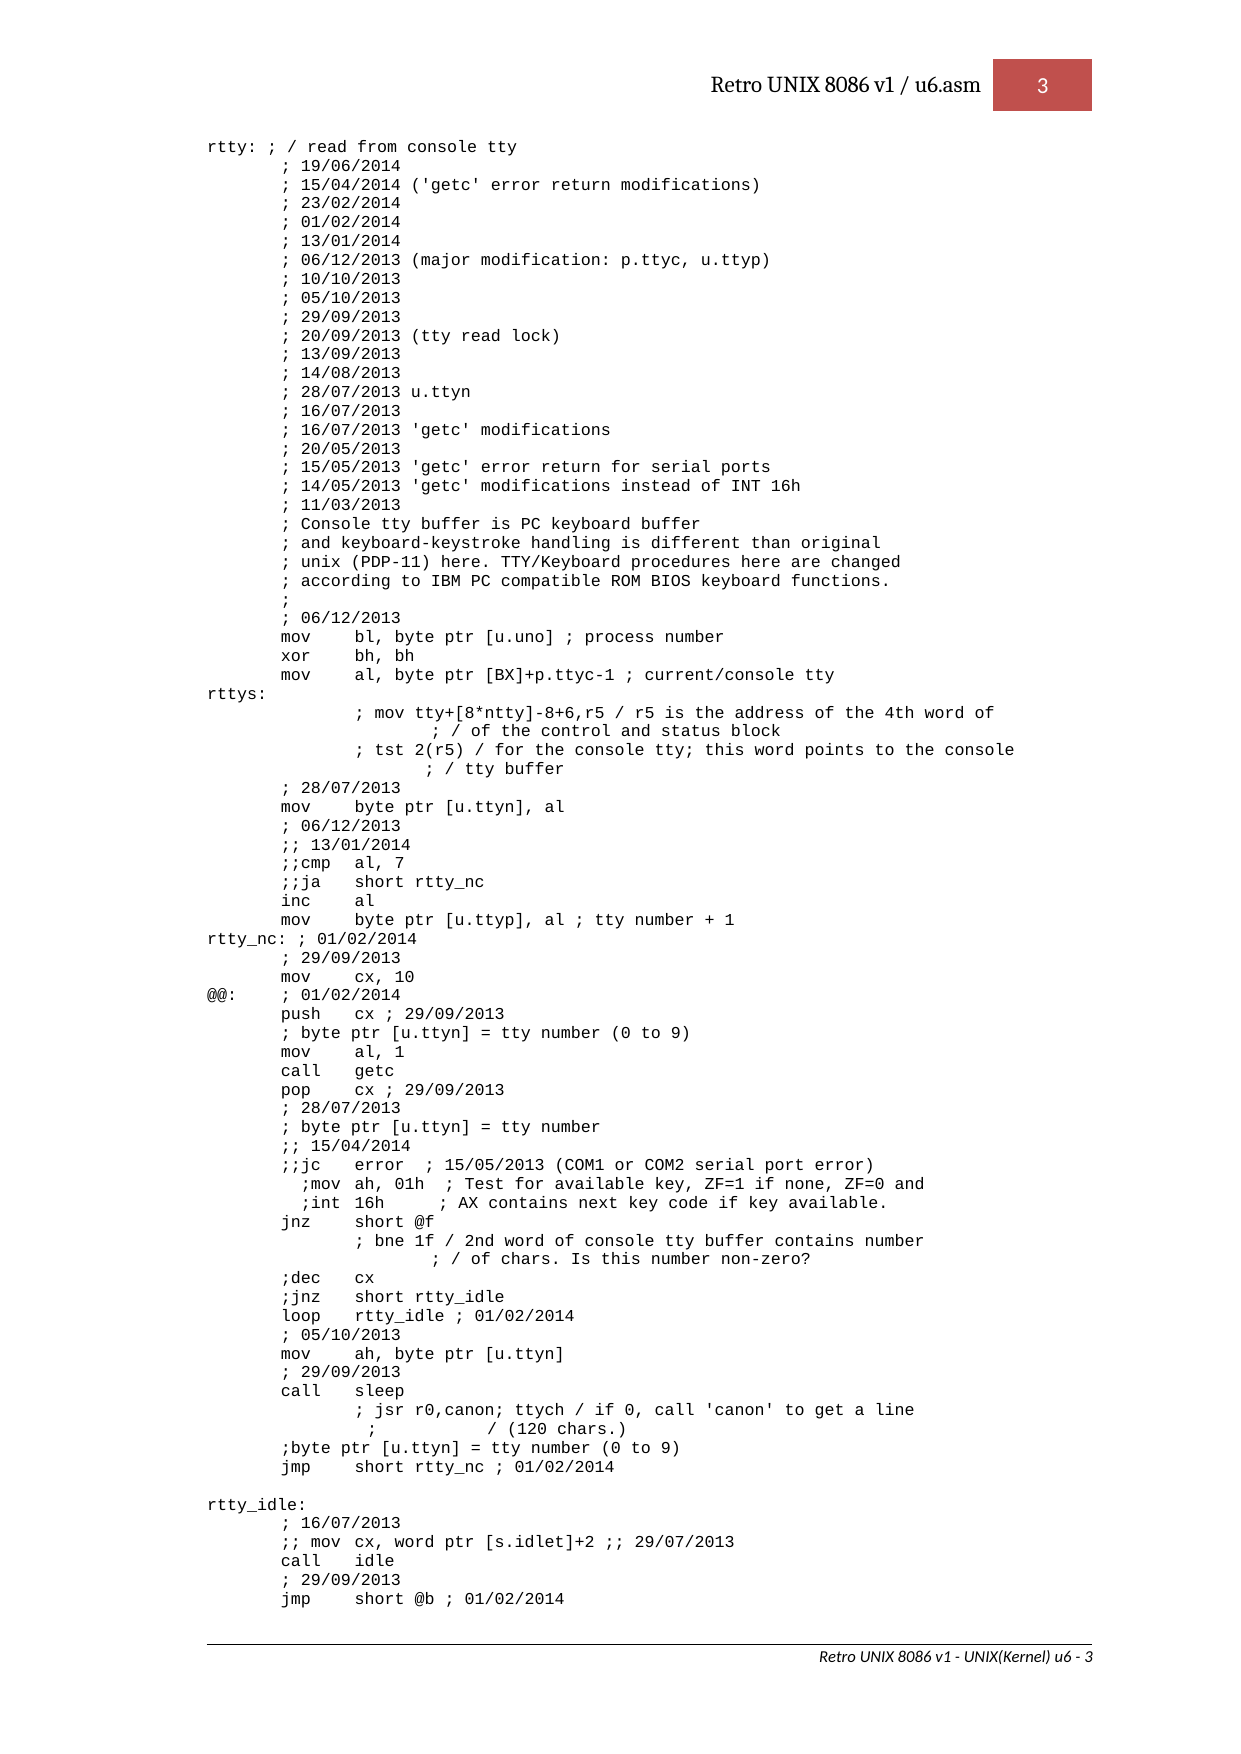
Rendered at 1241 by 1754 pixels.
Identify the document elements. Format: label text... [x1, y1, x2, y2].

text ; 20/05/2013 [207, 440, 1092, 459]
text ; 19/06/2014 [207, 157, 1092, 176]
text ; 06/12/2013 (major modification: p.ttyc, u.ttyp) [207, 252, 1092, 271]
text mov byte ptr [u.ttyn], al [207, 798, 1092, 817]
text jmp short rtty_nc ; 01/02/2014 [207, 1458, 1092, 1477]
text ; [207, 591, 1092, 610]
text ; 28/07/2013 [207, 779, 1092, 798]
text jnz short @f [207, 1213, 1092, 1232]
text ; 29/09/2013 [207, 949, 1092, 968]
text ; 28/07/2013 u.ttyn [207, 384, 1092, 402]
text ; 14/05/2013 'getc' modifications instead of INT 16h [207, 478, 1092, 497]
text ; 20/09/2013 (tty read lock) [207, 327, 1092, 346]
text ; 14/08/2013 [207, 365, 1092, 384]
text ;;ja short rtty_nc [207, 874, 1092, 893]
text pop cx ; 29/09/2013 [207, 1081, 1092, 1100]
text loop rtty_idle ; 01/02/2014 [207, 1307, 1092, 1326]
text ; 10/10/2013 [207, 271, 1092, 289]
text ; / tty buffer [207, 761, 1092, 779]
text ; Console tty buffer is PC keyboard buffer [207, 516, 1092, 534]
text mov al, byte ptr [BX]+p.ttyc-1 ; current/console tty [207, 666, 1092, 685]
text ;; 15/04/2014 [207, 1138, 1092, 1157]
text ; 16/07/2013 [207, 1515, 1092, 1534]
text ; jsr r0,canon; ttych / if 0, call 'canon' to get a line [207, 1402, 1092, 1421]
text ; 05/10/2013 [207, 1326, 1092, 1345]
text rtty_idle: [207, 1496, 1092, 1515]
text ; 15/04/2014 ('getc' error return modifications) [207, 176, 1092, 195]
text inc al [207, 893, 1092, 912]
text ; 29/09/2013 [207, 1364, 1092, 1383]
text ; 16/07/2013 'getc' modifications [207, 421, 1092, 440]
text ; 23/02/2014 [207, 195, 1092, 214]
text ;byte ptr [u.ttyn] = tty number (0 to 9) [207, 1439, 1092, 1458]
text mov ah, byte ptr [u.ttyn] [207, 1345, 1092, 1364]
text mov al, 1 [207, 1043, 1092, 1062]
text ;int 16h ; AX contains next key code if key available. [207, 1194, 1092, 1213]
text ; byte ptr [u.ttyn] = tty number (0 to 9) [207, 1025, 1092, 1043]
text ; 06/12/2013 [207, 817, 1092, 836]
text ;mov ah, 01h ; Test for available key, ZF=1 if none, ZF=0 and [207, 1176, 1092, 1194]
text ; / of the control and status block [207, 723, 1092, 742]
text call sleep [207, 1383, 1092, 1402]
text ; according to IBM PC compatible ROM BIOS keyboard functions. [207, 572, 1092, 591]
text ; 01/02/2014 [207, 214, 1092, 233]
text ; 13/01/2014 [207, 233, 1092, 252]
text ; and keyboard-keystroke handling is different than original [207, 534, 1092, 553]
text ; / (120 chars.) [207, 1421, 1092, 1439]
text ; 15/05/2013 'getc' error return for serial ports [207, 459, 1092, 478]
text call idle [207, 1553, 1092, 1571]
text call getc [207, 1062, 1092, 1081]
text ;dec cx [207, 1270, 1092, 1289]
text mov cx, 10 [207, 968, 1092, 987]
text ; 06/12/2013 [207, 610, 1092, 629]
text ; 11/03/2013 [207, 497, 1092, 516]
text ; mov tty+[8*ntty]-8+6,r5 / r5 is the address of the 4th word of [207, 704, 1092, 723]
text ;jnz short rtty_idle [207, 1289, 1092, 1307]
text ; 29/09/2013 [207, 308, 1092, 327]
text @@: ; 01/02/2014 [207, 987, 1092, 1006]
text ; 13/09/2013 [207, 346, 1092, 365]
text ; 29/09/2013 [207, 1571, 1092, 1590]
text ;; 13/01/2014 [207, 836, 1092, 855]
text ; bne / 2nd word of console tty buffer contains number [207, 1232, 1092, 1251]
text ;; mov cx, word ptr [s.idlet]+2 ;; 29/07/2013 [207, 1534, 1092, 1553]
text mov bl, byte ptr [u.uno] ; process number [207, 629, 1092, 648]
text jmp short @b ; 01/02/2014 [207, 1590, 1092, 1609]
text ; tst 2(r5) / for the console tty; this word points to the console [207, 742, 1092, 761]
text ; 05/10/2013 [207, 289, 1092, 308]
text rtty_nc: ; 01/02/2014 [207, 930, 1092, 949]
text rttys: [207, 685, 1092, 704]
text ; 16/07/2013 [207, 402, 1092, 421]
text ; / of chars. Is this number non-zero? [207, 1251, 1092, 1270]
text ; 28/07/2013 [207, 1100, 1092, 1119]
text ;;jc error ; 15/05/2013 (COM1 or COM2 serial port error) [207, 1157, 1092, 1176]
text push cx ; 29/09/2013 [207, 1006, 1092, 1025]
text mov byte ptr [u.ttyp], al ; tty number + 1 [207, 912, 1092, 930]
text ;;cmp al, 7 [207, 855, 1092, 874]
text ; unix (PDP-11) here. TTY/Keyboard procedures here are changed [207, 553, 1092, 572]
text xor bh, bh [207, 648, 1092, 666]
text rtty: ; / read from console tty [207, 138, 1092, 157]
text ; byte ptr [u.ttyn] = tty number [207, 1119, 1092, 1138]
